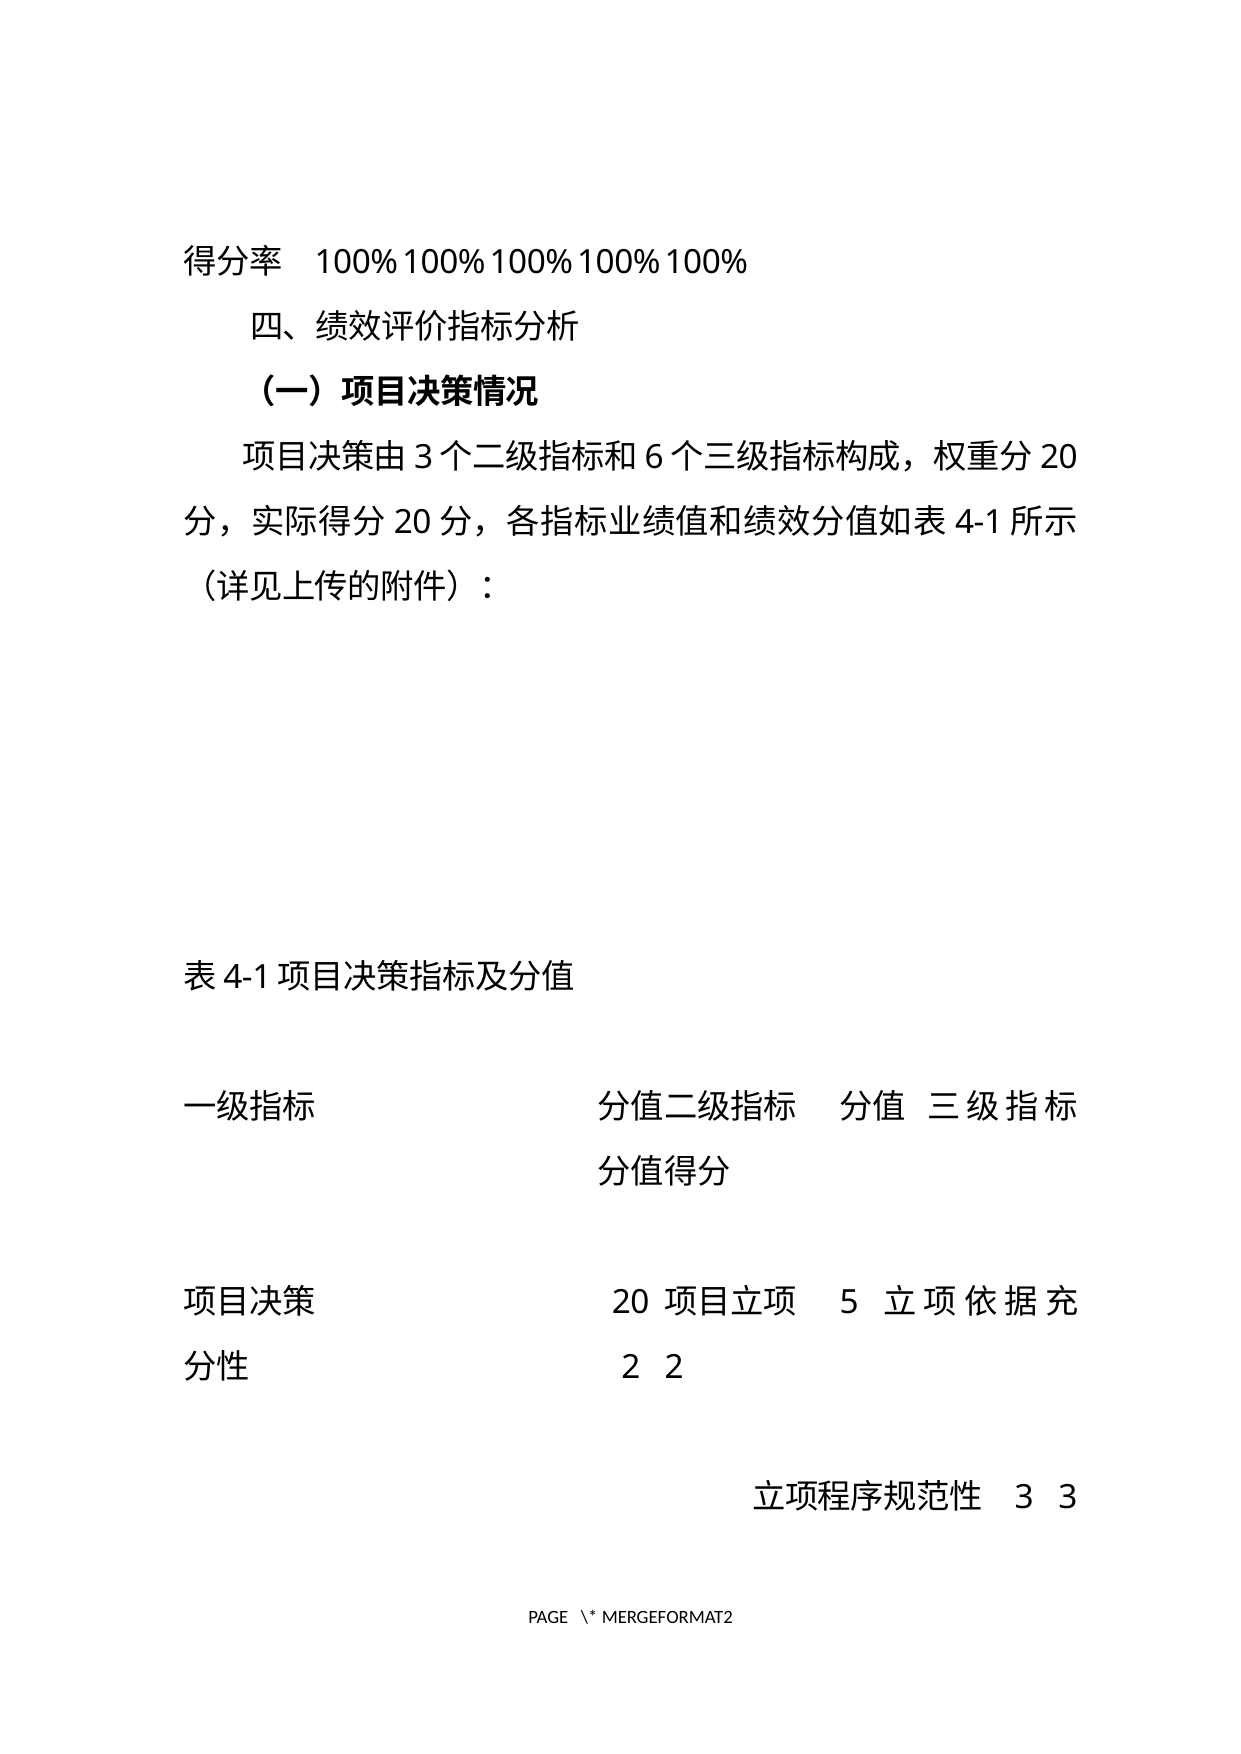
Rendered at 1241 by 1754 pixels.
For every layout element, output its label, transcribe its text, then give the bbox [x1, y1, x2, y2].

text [183, 162, 1078, 292]
text 四、绩效评价指标分析 [183, 292, 1078, 357]
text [183, 422, 1078, 1527]
text （一）项目决策情况 [183, 357, 1078, 422]
